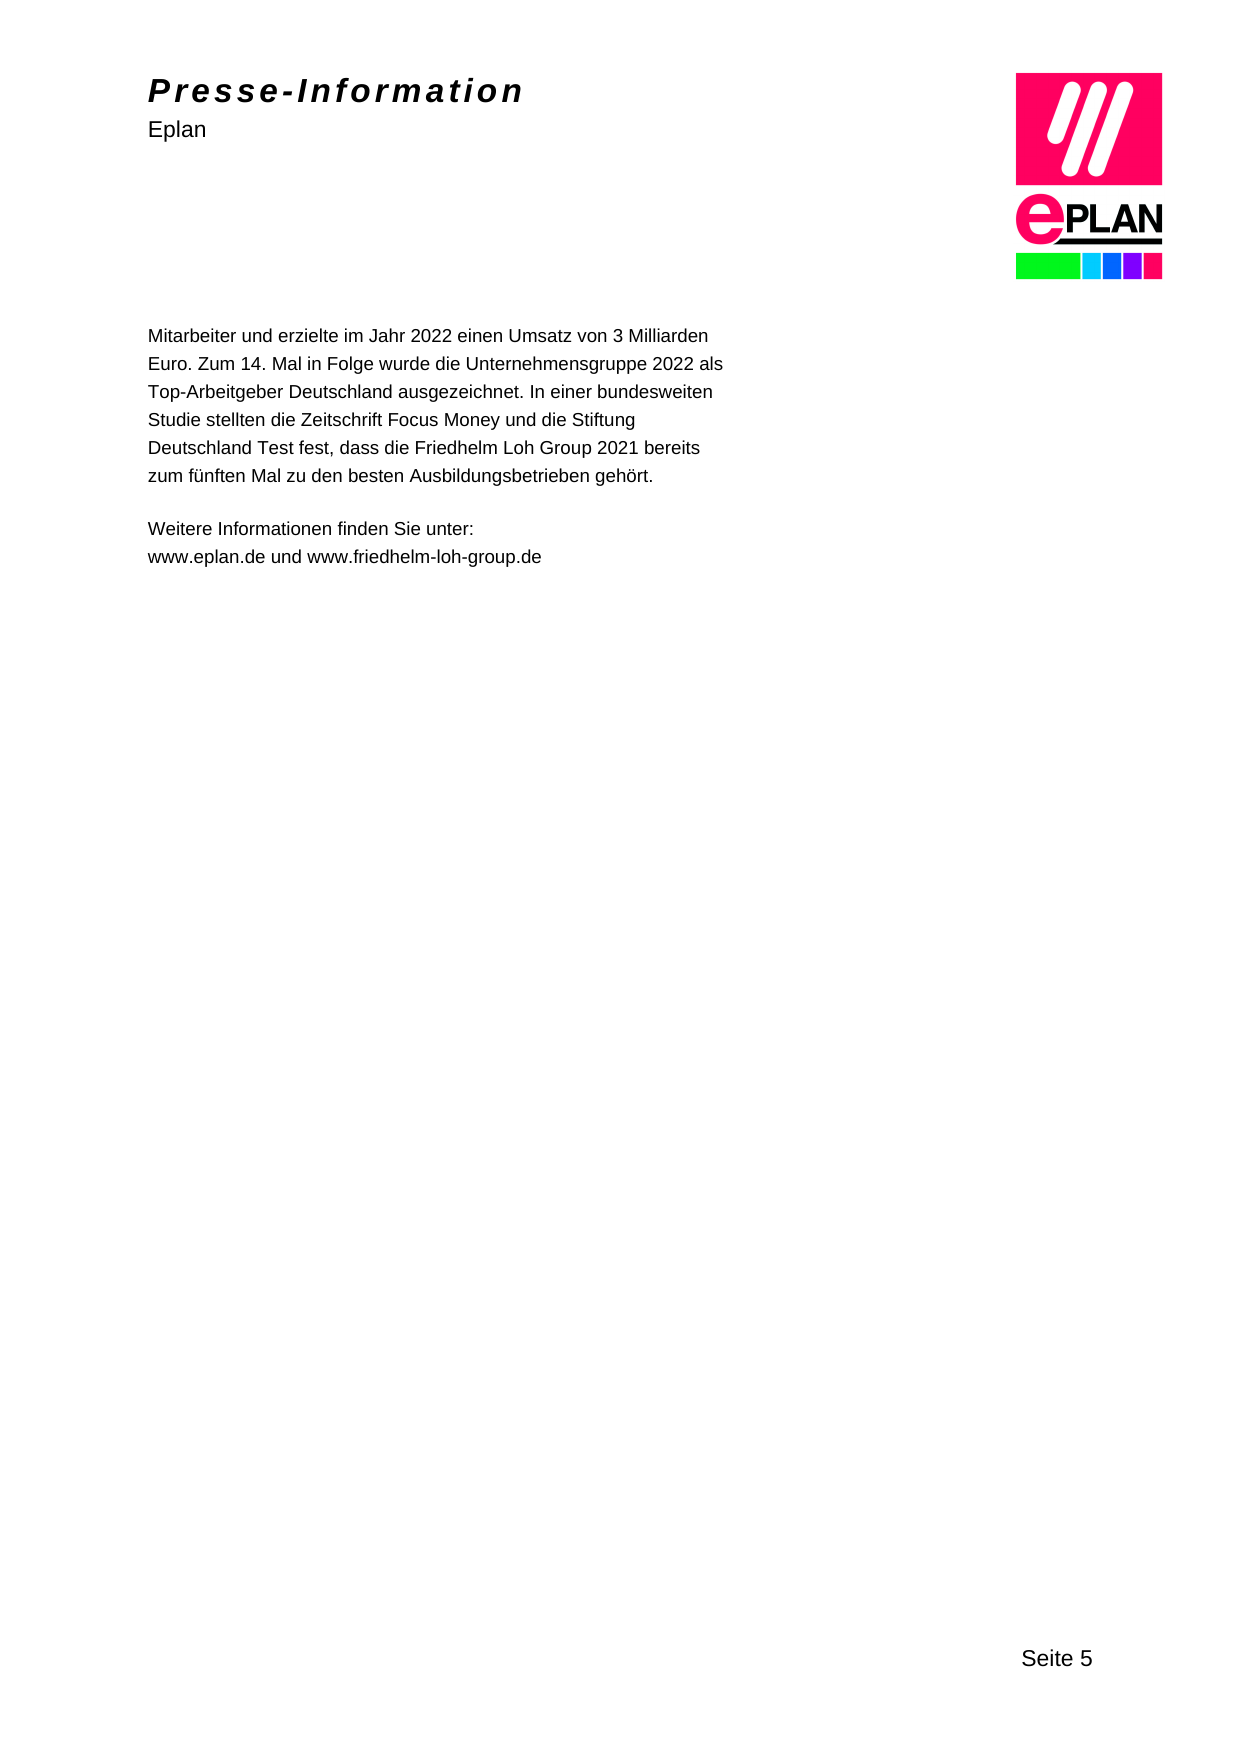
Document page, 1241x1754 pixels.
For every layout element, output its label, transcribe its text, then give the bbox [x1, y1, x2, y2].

text www.eplan.de und www.friedhelm-loh-group.de [148, 546, 729, 568]
picture [1013, 70, 1165, 282]
text Weitere Informationen finden Sie unter: [148, 518, 729, 539]
